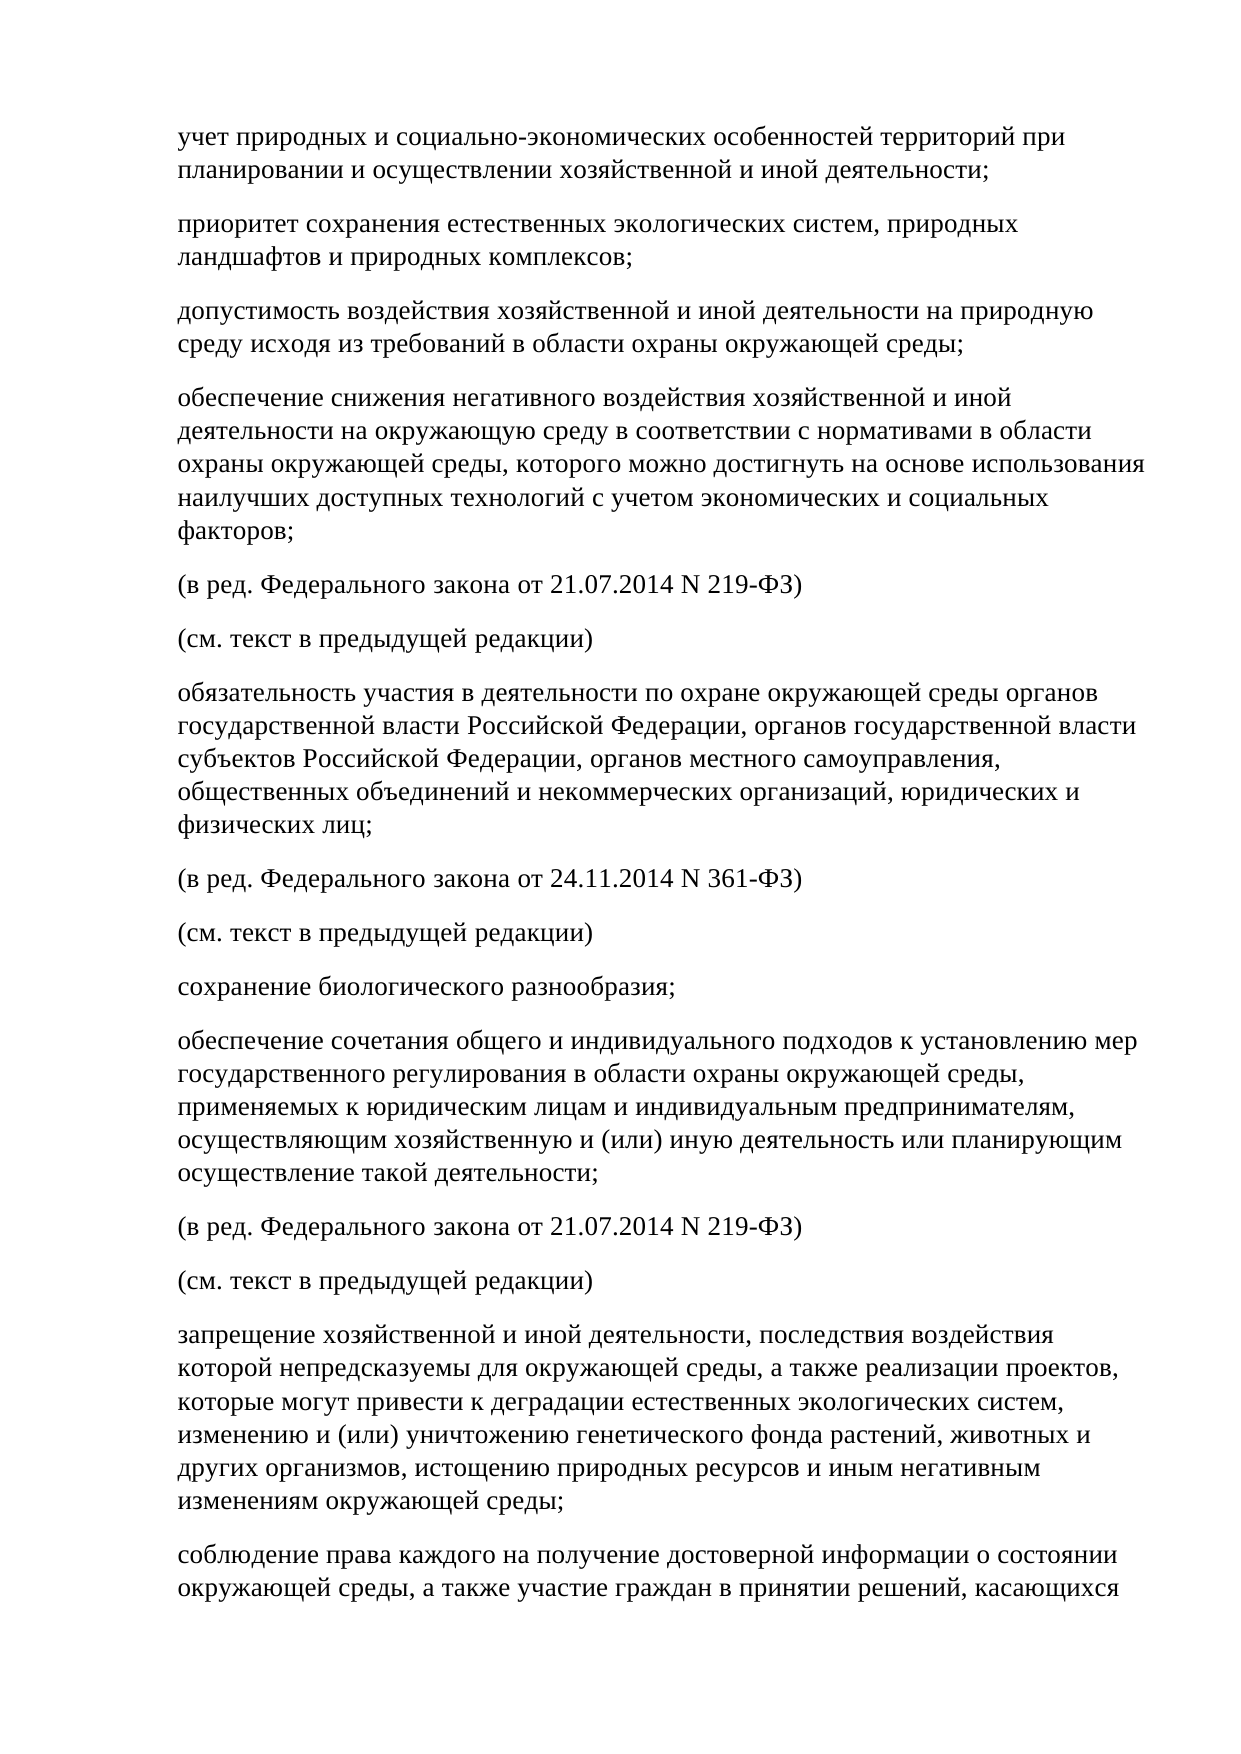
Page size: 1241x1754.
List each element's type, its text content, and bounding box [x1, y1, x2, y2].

text приоритет сохранения естественных экологических систем, природных ландшафтов и природных комплексов; [177, 205, 1152, 271]
text обеспечение снижения негативного воздействия хозяйственной и иной деятельности на окружающую среду в соответствии с нормативами в области охраны окружающей среды, которого можно достигнуть на основе использования наилучших доступных технологий с учетом экономических и социальных факторов; [177, 379, 1152, 545]
text (см. текст в предыдущей редакции) [177, 1262, 1152, 1296]
text сохранение биологического разнообразия; [177, 968, 1152, 1001]
text учет природных и социально-экономических особенностей территорий при планировании и осуществлении хозяйственной и иной деятельности; [177, 118, 1152, 184]
text (см. текст в предыдущей редакции) [177, 620, 1152, 653]
text (см. текст в предыдущей редакции) [177, 914, 1152, 947]
text допустимость воздействия хозяйственной и иной деятельности на природную среду исходя из требований в области охраны окружающей среды; [177, 292, 1152, 358]
text (в ред. Федерального закона от 24.11.2014 N 361-ФЗ) [177, 860, 1152, 893]
text запрещение хозяйственной и иной деятельности, последствия воздействия которой непредсказуемы для окружающей среды, а также реализации проектов, которые могут привести к деградации естественных экологических систем, изменению и (или) уничтожению генетического фонда растений, животных и других организмов, истощению природных ресурсов и иным негативным изменениям окружающей среды; [177, 1316, 1152, 1515]
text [177, 1536, 1152, 1602]
text обязательность участия в деятельности по охране окружающей среды органов государственной власти Российской Федерации, органов государственной власти субъектов Российской Федерации, органов местного самоуправления, общественных объединений и некоммерческих организаций, юридических и физических лиц; [177, 674, 1152, 839]
text (в ред. Федерального закона от 21.07.2014 N 219-ФЗ) [177, 1208, 1152, 1242]
text (в ред. Федерального закона от 21.07.2014 N 219-ФЗ) [177, 566, 1152, 599]
text обеспечение сочетания общего и индивидуального подходов к установлению мер государственного регулирования в области охраны окружающей среды, применяемых к юридическим лицам и индивидуальным предпринимателям, осуществляющим хозяйственную и (или) иную деятельность или планирующим осуществление такой деятельности; [177, 1022, 1152, 1188]
